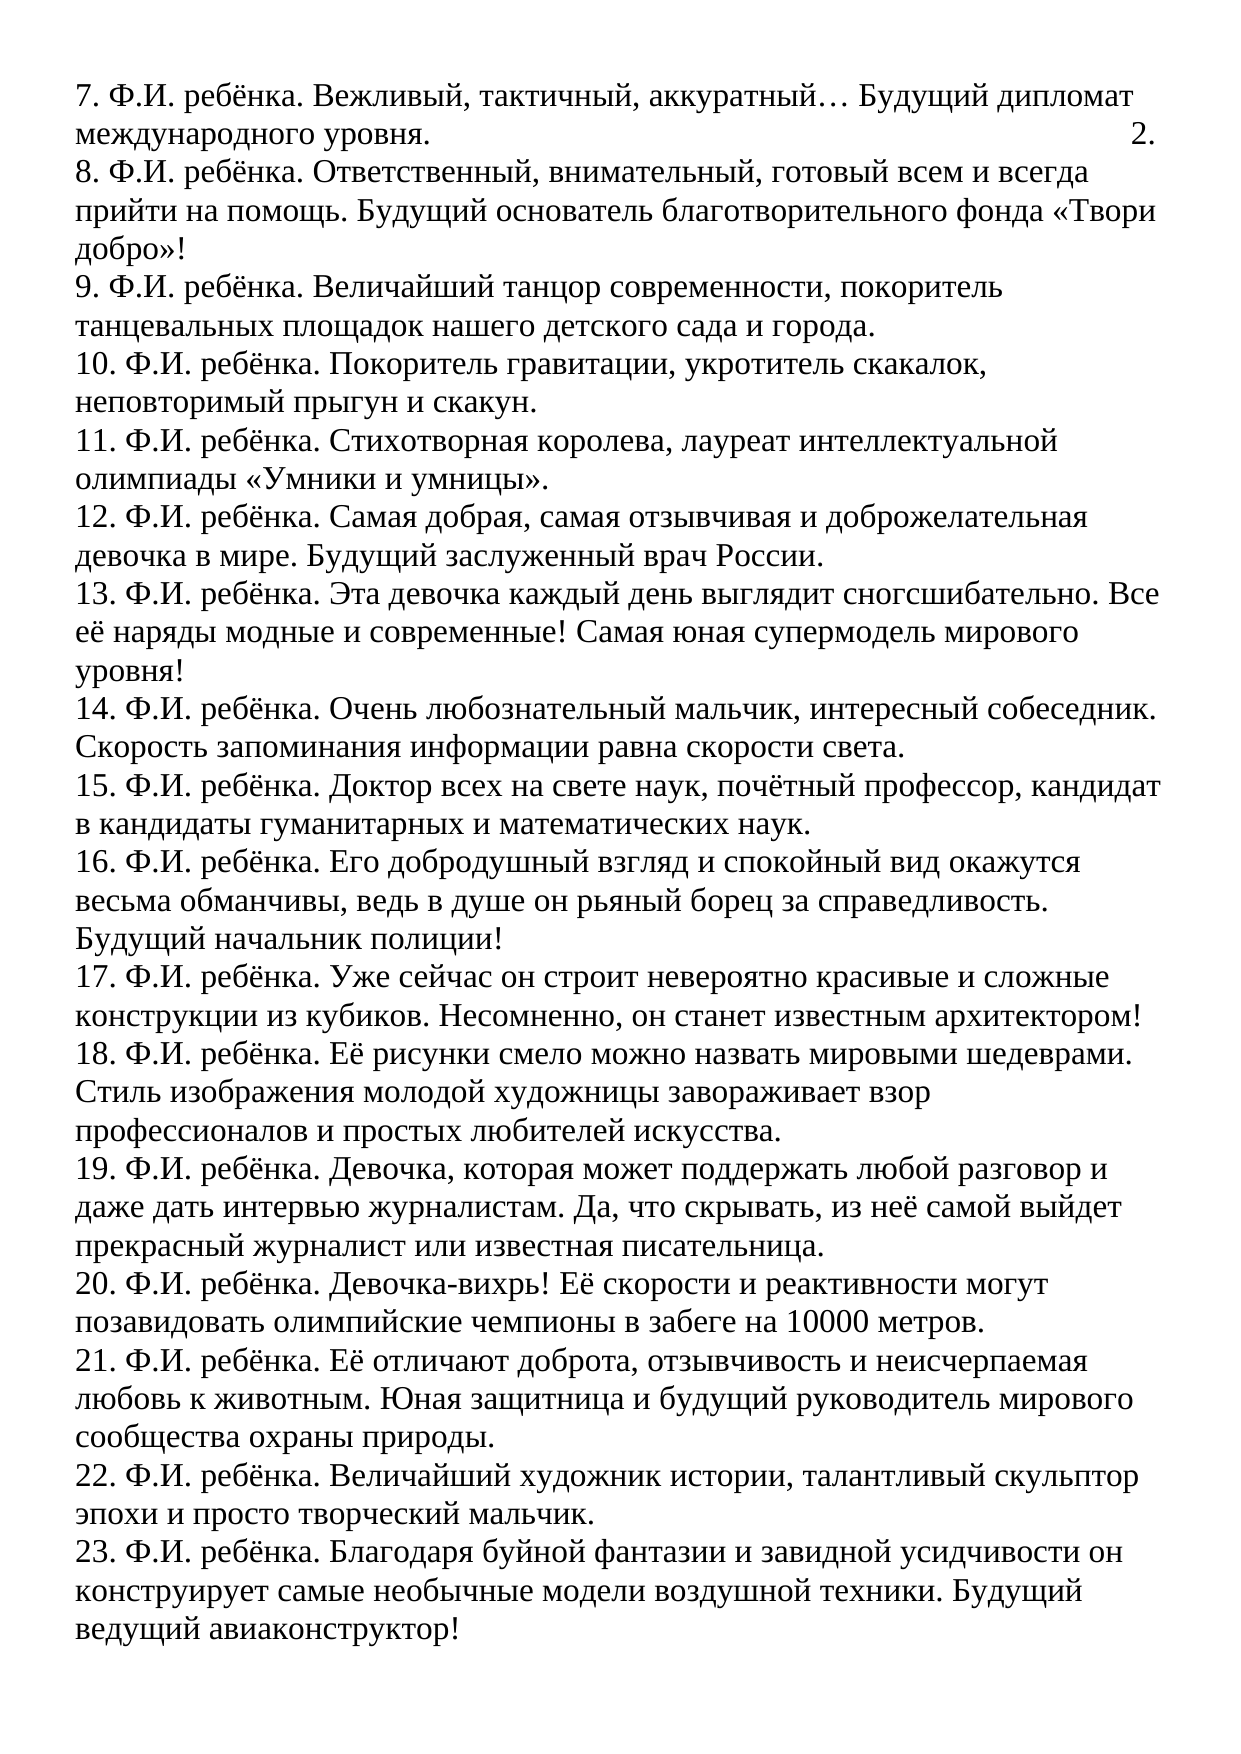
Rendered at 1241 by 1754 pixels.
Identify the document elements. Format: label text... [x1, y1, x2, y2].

text 19. Ф.И. ребёнка. Девочка, которая может поддержать любой разговор и даже дать интервью журналистам. Да, что скрывать, из неё самой выйдет прекрасный журналист или известная писательница. [75, 1148, 1165, 1263]
text 11. Ф.И. ребёнка. Стихотворная королева, лауреат интеллектуальной олимпиады «Умники и умницы». [75, 420, 1165, 497]
text 13. Ф.И. ребёнка. Эта девочка каждый день выглядит сногсшибательно. Все её наряды модные и современные! Самая юная супермодель мирового уровня! [75, 573, 1165, 688]
text 17. Ф.И. ребёнка. Уже сейчас он строит невероятно красивые и сложные конструкции из кубиков. Несомненно, он станет известным архитектором! [75, 957, 1165, 1033]
text 22. Ф.И. ребёнка. Величайший художник истории, талантливый скульптор эпохи и просто творческий мальчик. [75, 1455, 1165, 1532]
text 15. Ф.И. ребёнка. Доктор всех на свете наук, почётный профессор, кандидат в кандидаты гуманитарных и математических наук. [75, 765, 1165, 842]
text 7. Ф.И. ребёнка. Вежливый, тактичный, аккуратный… Будущий дипломат международного уровня. 2. [75, 75, 1165, 152]
text 21. Ф.И. ребёнка. Её отличают доброта, отзывчивость и неисчерпаемая любовь к животным. Юная защитница и будущий руководитель мирового сообщества охраны природы. [75, 1340, 1165, 1455]
text 23. Ф.И. ребёнка. Благодаря буйной фантазии и завидной усидчивости он конструирует самые необычные модели воздушной техники. Будущий ведущий авиаконструктор! [75, 1532, 1165, 1647]
text 12. Ф.И. ребёнка. Самая добрая, самая отзывчивая и доброжелательная девочка в мире. Будущий заслуженный врач России. [75, 497, 1165, 573]
text 8. Ф.И. ребёнка. Ответственный, внимательный, готовый всем и всегда прийти на помощь. Будущий основатель благотворительного фонда «Твори добро»! [75, 152, 1165, 267]
text 14. Ф.И. ребёнка. Очень любознательный мальчик, интересный собеседник. Скорость запоминания информации равна скорости света. [75, 688, 1165, 765]
text 20. Ф.И. ребёнка. Девочка-вихрь! Её скорости и реактивности могут позавидовать олимпийские чемпионы в забеге на 10000 метров. [75, 1263, 1165, 1340]
text 10. Ф.И. ребёнка. Покоритель гравитации, укротитель скакалок, неповторимый прыгун и скакун. [75, 343, 1165, 420]
text 18. Ф.И. ребёнка. Её рисунки смело можно назвать мировыми шедеврами. Стиль изображения молодой художницы завораживает взор профессионалов и простых любителей искусства. [75, 1033, 1165, 1148]
text 16. Ф.И. ребёнка. Его добродушный взгляд и спокойный вид окажутся весьма обманчивы, ведь в душе он рьяный борец за справедливость. Будущий начальник полиции! [75, 842, 1165, 957]
text 9. Ф.И. ребёнка. Величайший танцор современности, покоритель танцевальных площадок нашего детского сада и города. [75, 267, 1165, 343]
